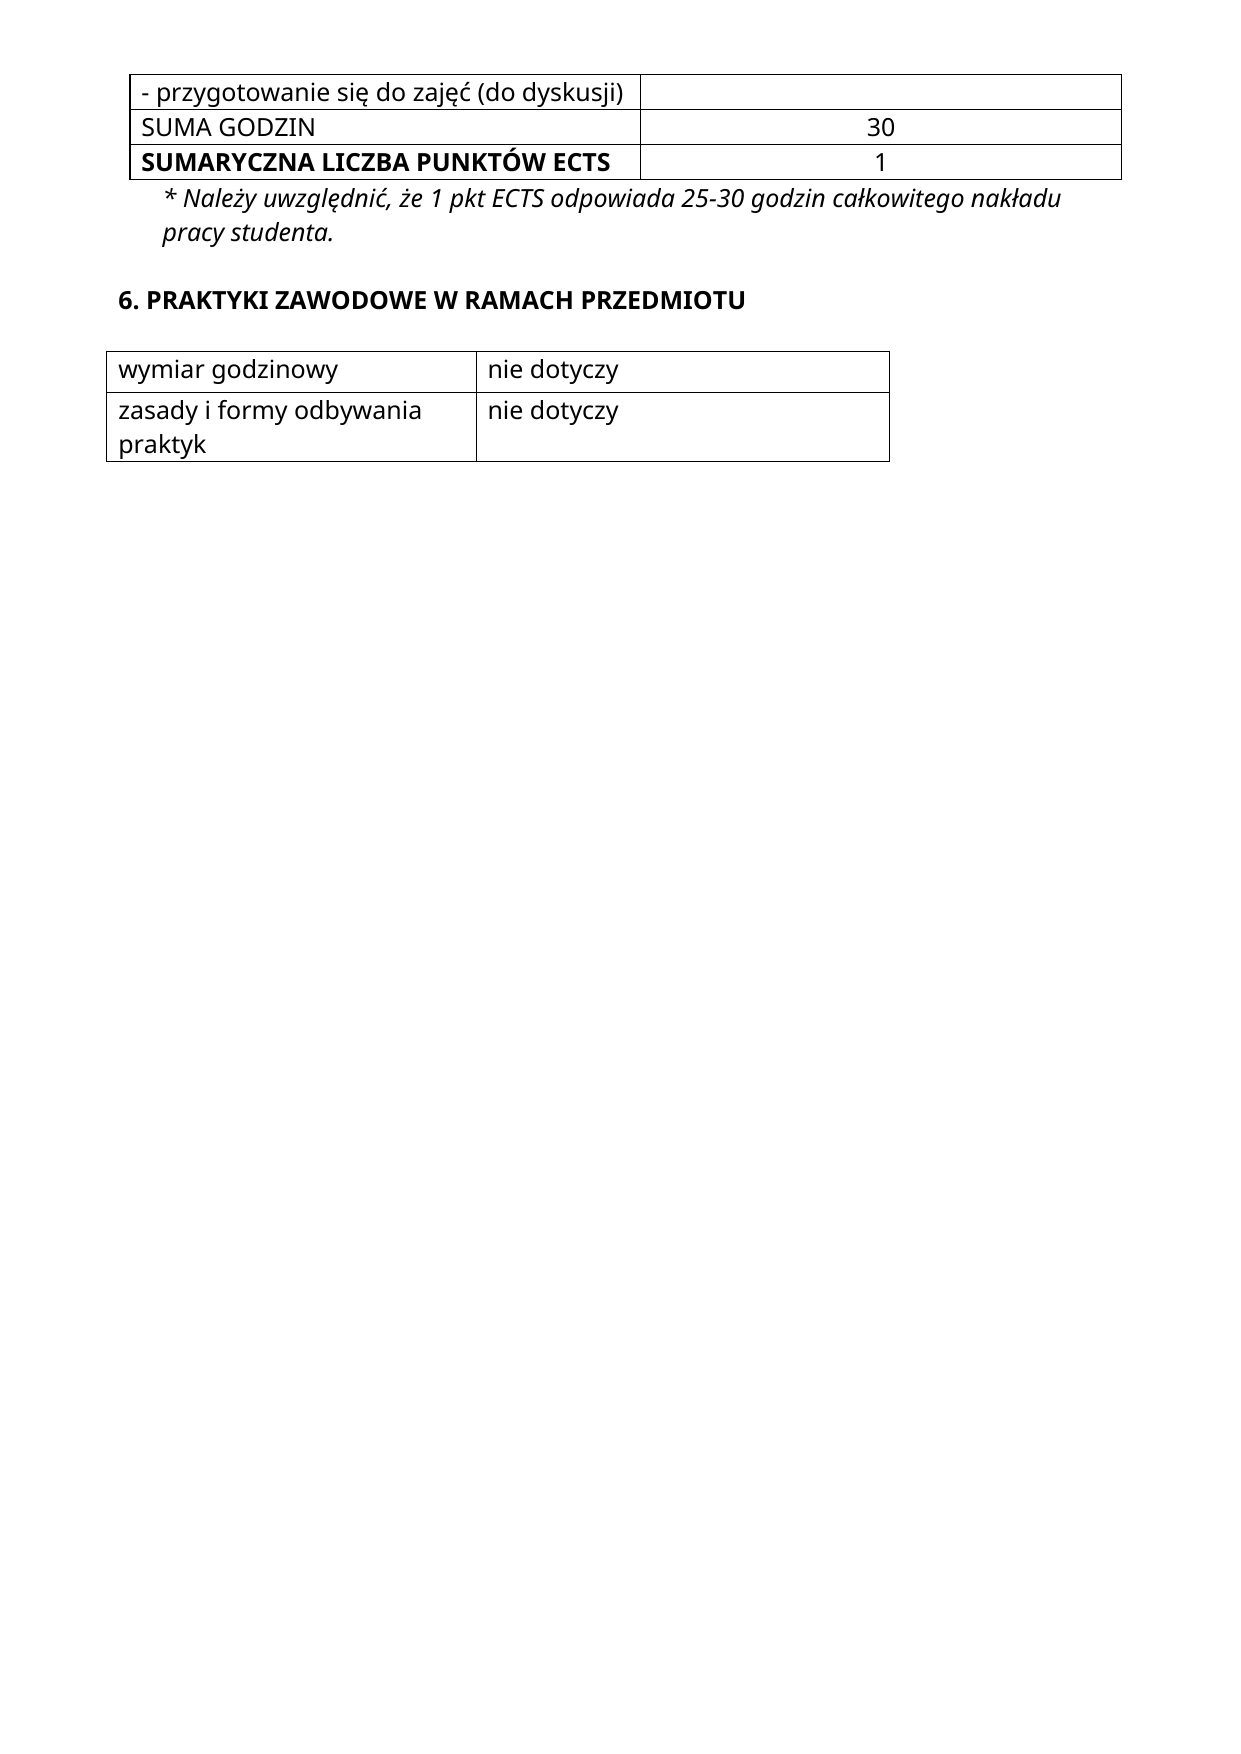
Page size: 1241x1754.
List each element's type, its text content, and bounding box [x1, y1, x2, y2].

text 6. PRAKTYKI ZAWODOWE W RAMACH PRZEDMIOTU [118, 282, 1122, 316]
table_header wymiar godzinowy [107, 352, 476, 392]
table_cell SUMA GODZIN [131, 110, 640, 144]
table_header nie dotyczy [477, 352, 889, 392]
table_cell 14 [641, 75, 1121, 109]
table_cell SUMARYCZNA LICZBA PUNKTÓW ECTS [131, 145, 640, 179]
table_cell nie dotyczy [477, 393, 889, 461]
table_cell 1 [641, 145, 1121, 179]
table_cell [131, 75, 640, 109]
table_cell zasady i formy odbywania praktyk [107, 393, 476, 461]
text * Należy uwzględnić, że 1 pkt ECTS odpowiada 25-30 godzin całkowitego nakładu pracy studenta. [162, 180, 1122, 248]
table_cell 30 [641, 110, 1121, 144]
